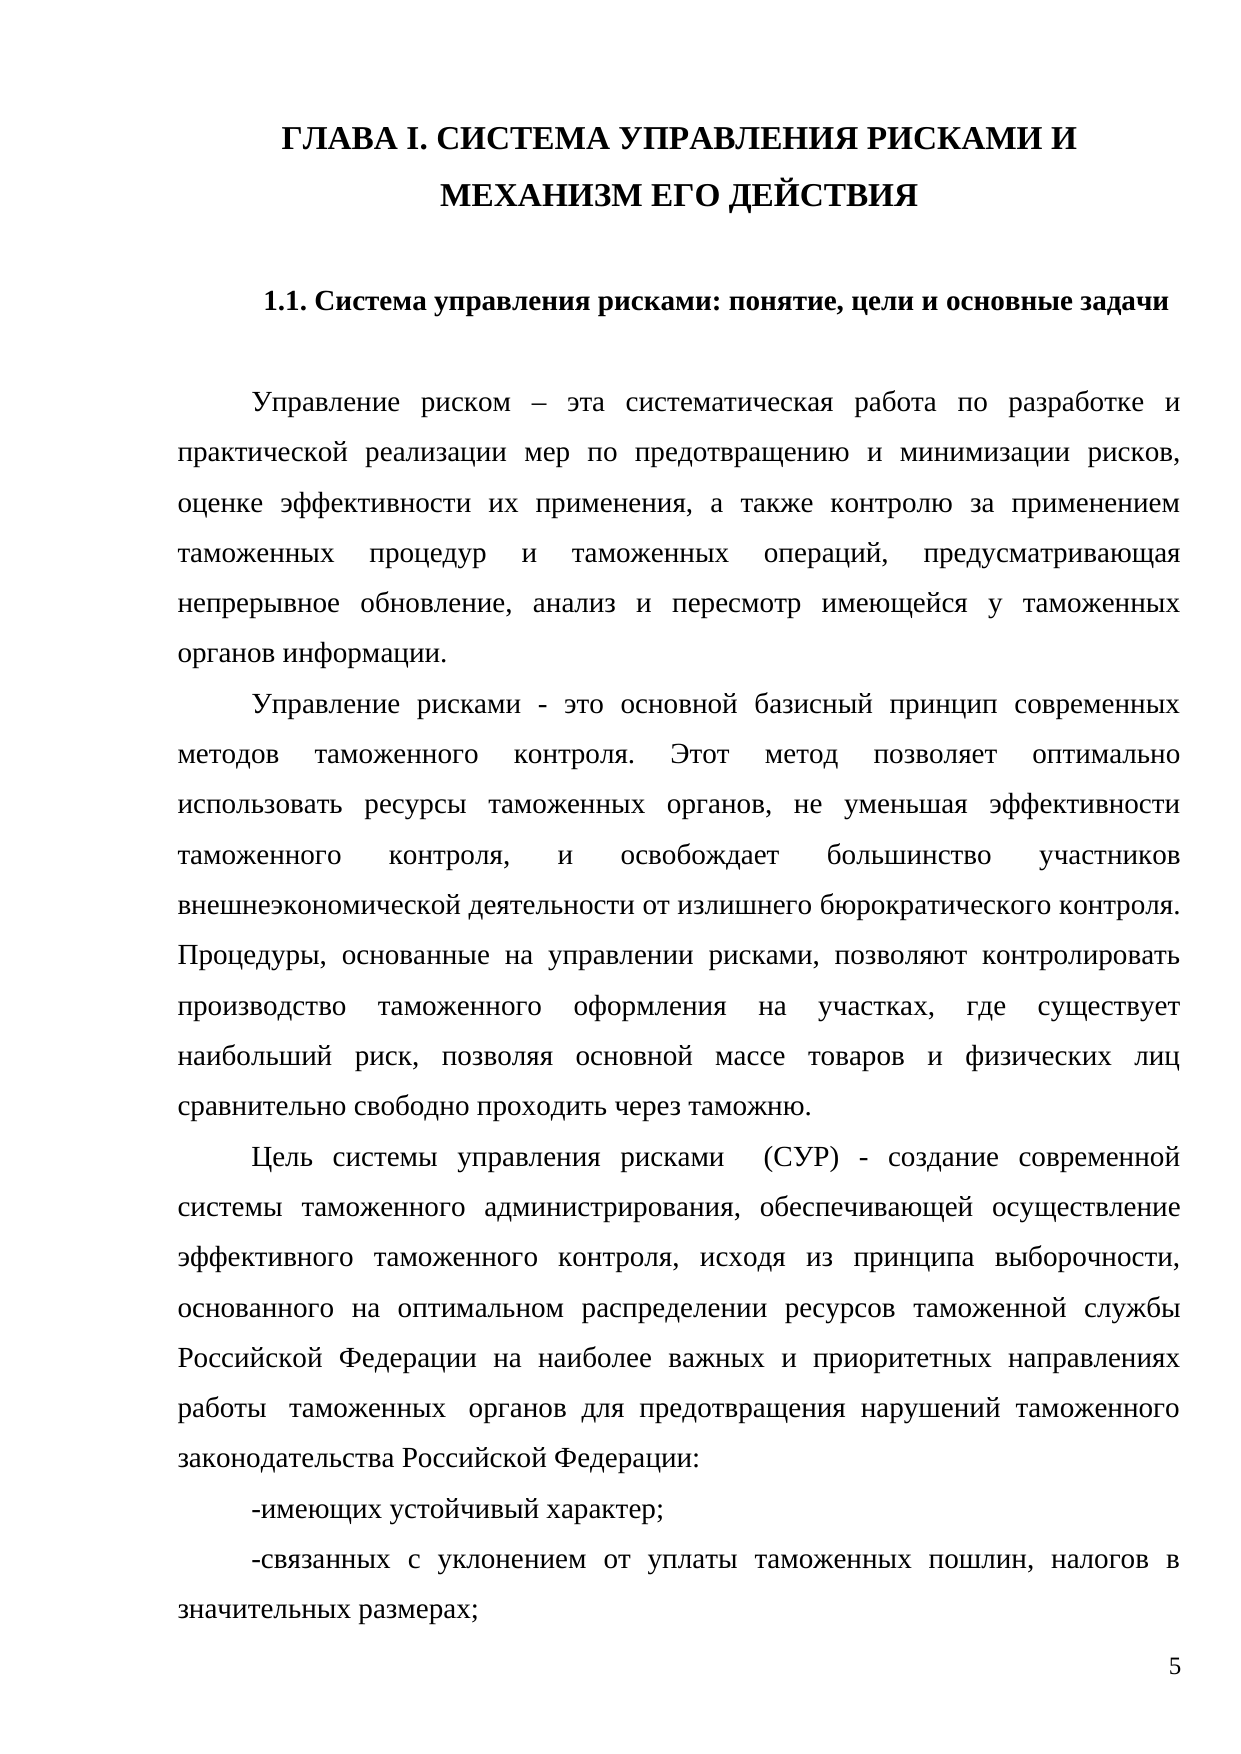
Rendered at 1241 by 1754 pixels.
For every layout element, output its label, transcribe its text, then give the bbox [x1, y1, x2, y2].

subtitle 1.1. Система управления рисками: понятие, цели и основные задачи [177, 283, 1181, 317]
text Цель системы управления рисками (СУР) - создание современной системы таможенного администрирования, обеспечивающей осуществление эффективного таможенного контроля, исходя из принципа выборочности, основанного на оптимальном распределении ресурсов таможенной службы Российской Федерации на наиболее важных и приоритетных направлениях работы таможенных органов для предотвращения нарушений таможенного законодательства Российской Федерации: [177, 1139, 1181, 1474]
text Управление риском – эта систематическая работа по разработке и практической реализации мер по предотвращению и минимизации рисков, оценке эффективности их применения, а также контролю за применением таможенных процедур и таможенных операций, предусматривающая непрерывное обновление, анализ и пересмотр имеющейся у таможенных органов информации. [177, 384, 1181, 669]
text Управление рисками - это основной базисный принцип современных методов таможенного контроля. Этот метод позволяет оптимально использовать ресурсы таможенных органов, не уменьшая эффективности таможенного контроля, и освобождает большинство участников внешнеэкономической деятельности от излишнего бюрократического контроля. Процедуры, основанные на управлении рисками, позволяют контролировать производство таможенного оформления на участках, где существует наибольший риск, позволяя основной массе товаров и физических лиц сравнительно свободно проходить через таможню. [177, 686, 1181, 1122]
subtitle ГЛАВА I. СИСТЕМА УПРАВЛЕНИЯ РИСКАМИ И МЕХАНИЗМ ЕГО ДЕЙСТВИЯ [177, 118, 1181, 214]
text -связанных с уклонением от уплаты таможенных пошлин, налогов в значительных размерах; [177, 1541, 1181, 1625]
text -имеющих устойчивый характер; [177, 1491, 1181, 1524]
